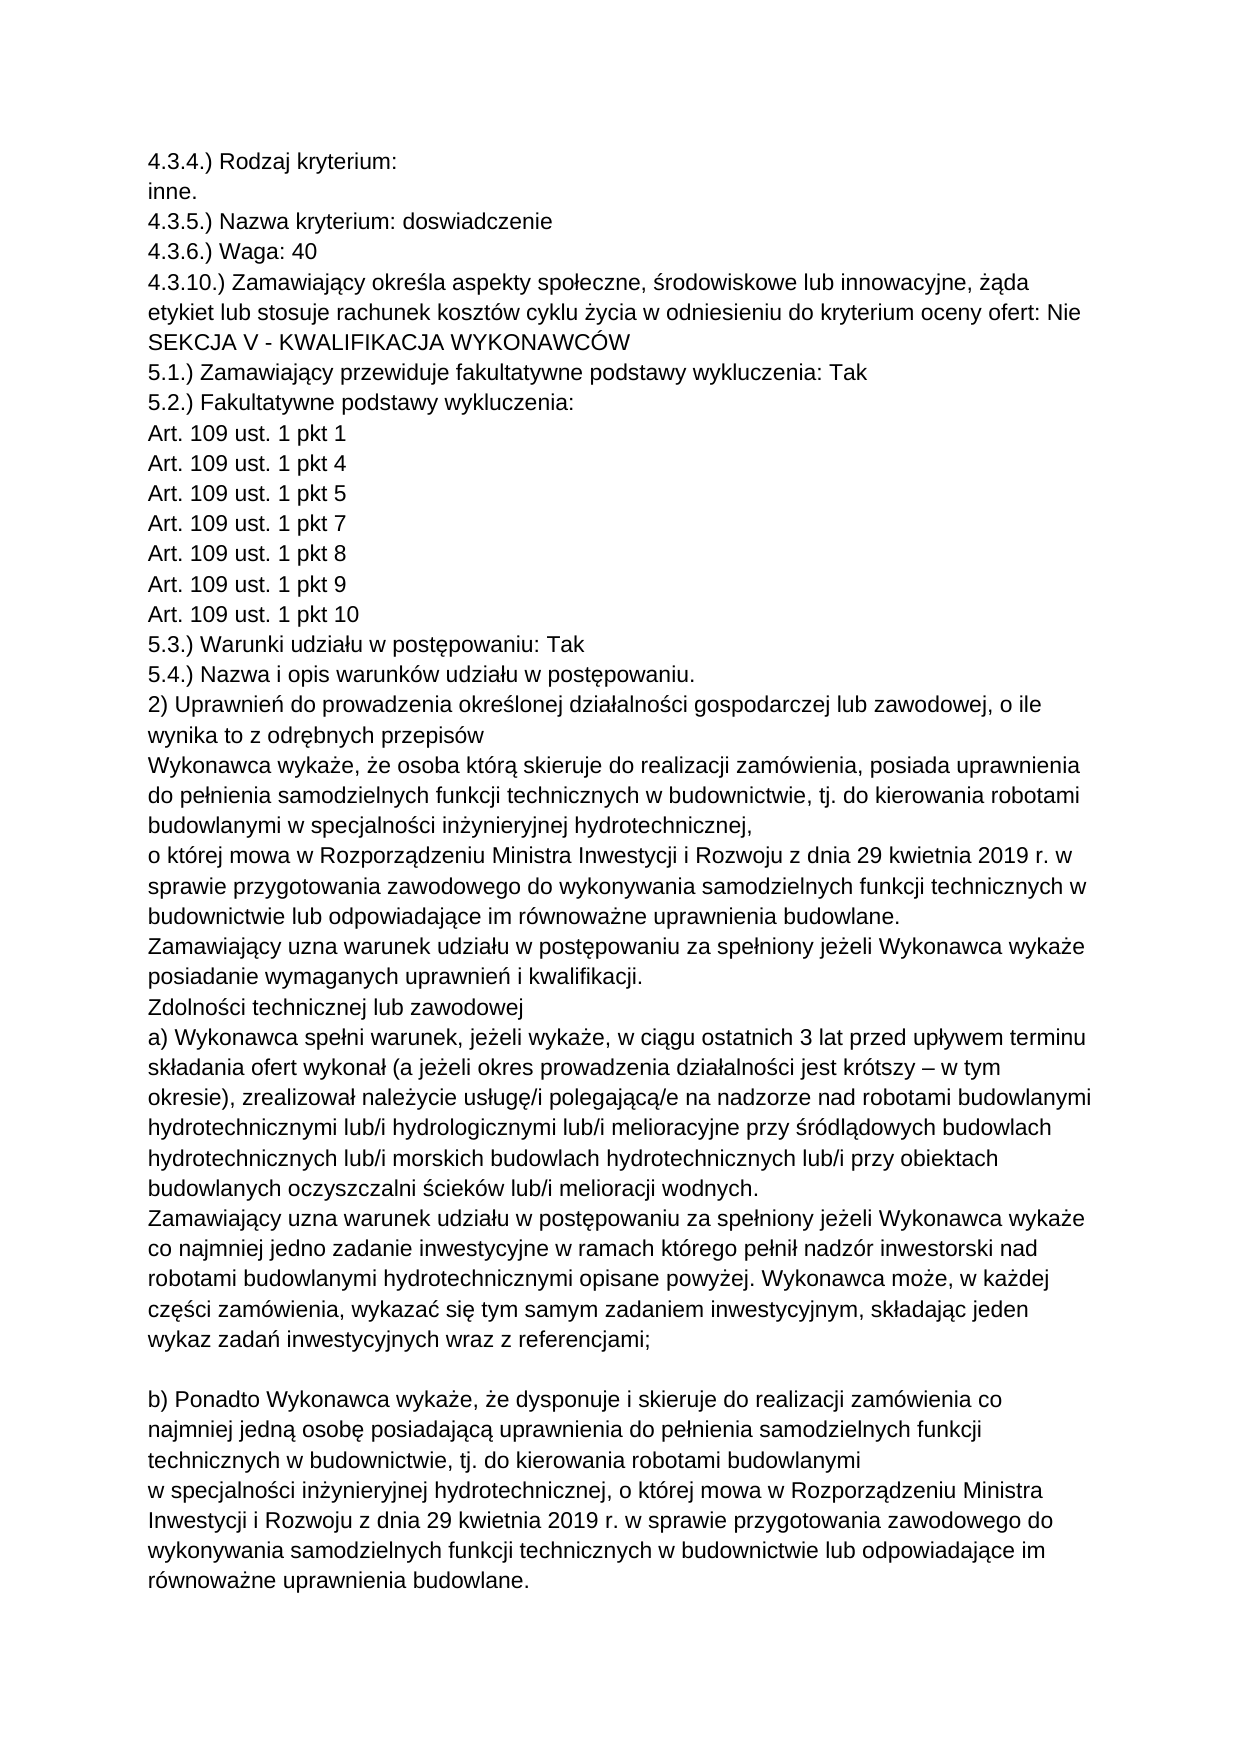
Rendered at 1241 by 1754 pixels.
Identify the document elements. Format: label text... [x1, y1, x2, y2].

text Art. 109 ust. 1 pkt 9 [148, 571, 1093, 597]
text 4.3.10.) Zamawiający określa aspekty społeczne, środowiskowe lub innowacyjne, żąda etykiet lub stosuje rachunek kosztów cyklu życia w odniesieniu do kryterium oceny ofert: Nie [148, 268, 1093, 325]
text inne. [148, 178, 1093, 204]
text Art. 109 ust. 1 pkt 7 [148, 510, 1093, 536]
text Art. 109 ust. 1 pkt 1 [148, 419, 1093, 446]
text Art. 109 ust. 1 pkt 4 [148, 450, 1093, 476]
text 4.3.4.) Rodzaj kryterium: [148, 148, 1093, 174]
text Art. 109 ust. 1 pkt 10 [148, 601, 1093, 627]
text SEKCJA V - KWALIFIKACJA WYKONAWCÓW [148, 329, 1093, 355]
text 5.4.) Nazwa i opis warunków udziału w postępowaniu. [148, 661, 1093, 687]
text 5.3.) Warunki udziału w postępowaniu: Tak [148, 631, 1093, 657]
text Art. 109 ust. 1 pkt 5 [148, 480, 1093, 506]
text 4.3.6.) Waga: 40 [148, 238, 1093, 264]
text 4.3.5.) Nazwa kryterium: doswiadczenie [148, 208, 1093, 234]
text 5.1.) Zamawiający przewiduje fakultatywne podstawy wykluczenia: Tak [148, 359, 1093, 385]
text 5.2.) Fakultatywne podstawy wykluczenia: [148, 389, 1093, 416]
text Art. 109 ust. 1 pkt 8 [148, 540, 1093, 567]
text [148, 691, 1093, 1594]
